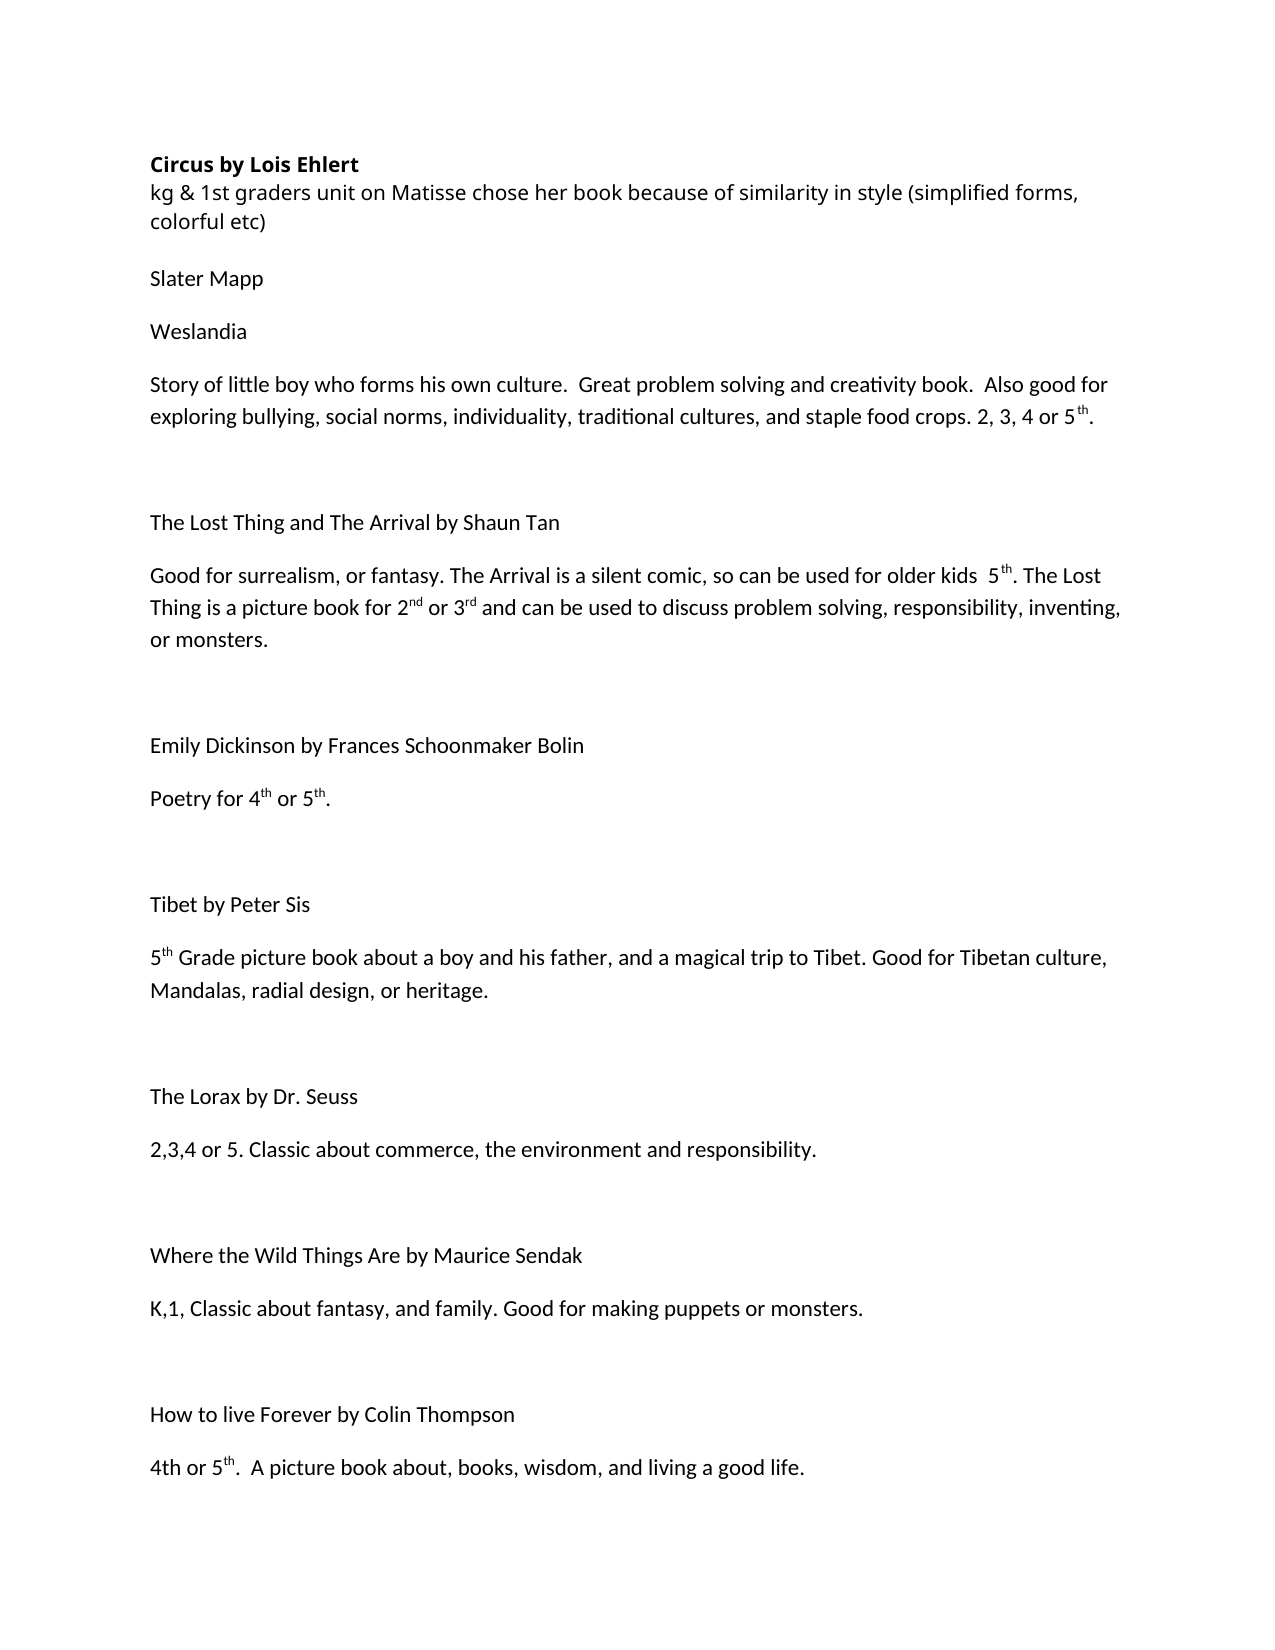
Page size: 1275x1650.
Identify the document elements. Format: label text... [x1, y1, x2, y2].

text The Lost Thing and The Arrival by Shaun Tan [150, 508, 1125, 536]
text 5th Grade picture book about a boy and his father, and a magical trip to Tibet. Good for Tibetan culture, Mandalas, radial design, or heritage. [150, 943, 1125, 1004]
text Poetry for 4th or 5th. [150, 784, 1125, 812]
text Where the Wild Things Are by Maurice Sendak [150, 1241, 1125, 1269]
text Story of little boy who forms his own culture. Great problem solving and creativity book. Also good for exploring bullying, social norms, individuality, traditional cultures, and staple food crops. 2, 3, 4 or 5th. [150, 370, 1125, 430]
text 4th or 5th. A picture book about, books, wisdom, and living a good life. [150, 1453, 1125, 1481]
text 2,3,4 or 5. Classic about commerce, the environment and responsibility. [150, 1135, 1125, 1163]
text kg & 1st graders unit on Matisse chose her book because of similarity in style (simplified forms, colorful etc) [150, 178, 1125, 235]
text Weslandia [150, 317, 1125, 345]
text The Lorax by Dr. Seuss [150, 1082, 1125, 1110]
text K,1, Classic about fantasy, and family. Good for making puppets or monsters. [150, 1294, 1125, 1322]
text Good for surrealism, or fantasy. The Arrival is a silent comic, so can be used for older kids 5th. The Lost Thing is a picture book for 2nd or 3rd and can be used to discuss problem solving, responsibility, inventing, or monsters. [150, 561, 1125, 653]
text Circus by Lois Ehlert [150, 150, 1125, 178]
text Slater Mapp [150, 264, 1125, 292]
text Emily Dickinson by Frances Schoonmaker Bolin [150, 731, 1125, 759]
text Tibet by Peter Sis [150, 891, 1125, 918]
text How to live Forever by Colin Thompson [150, 1400, 1125, 1428]
